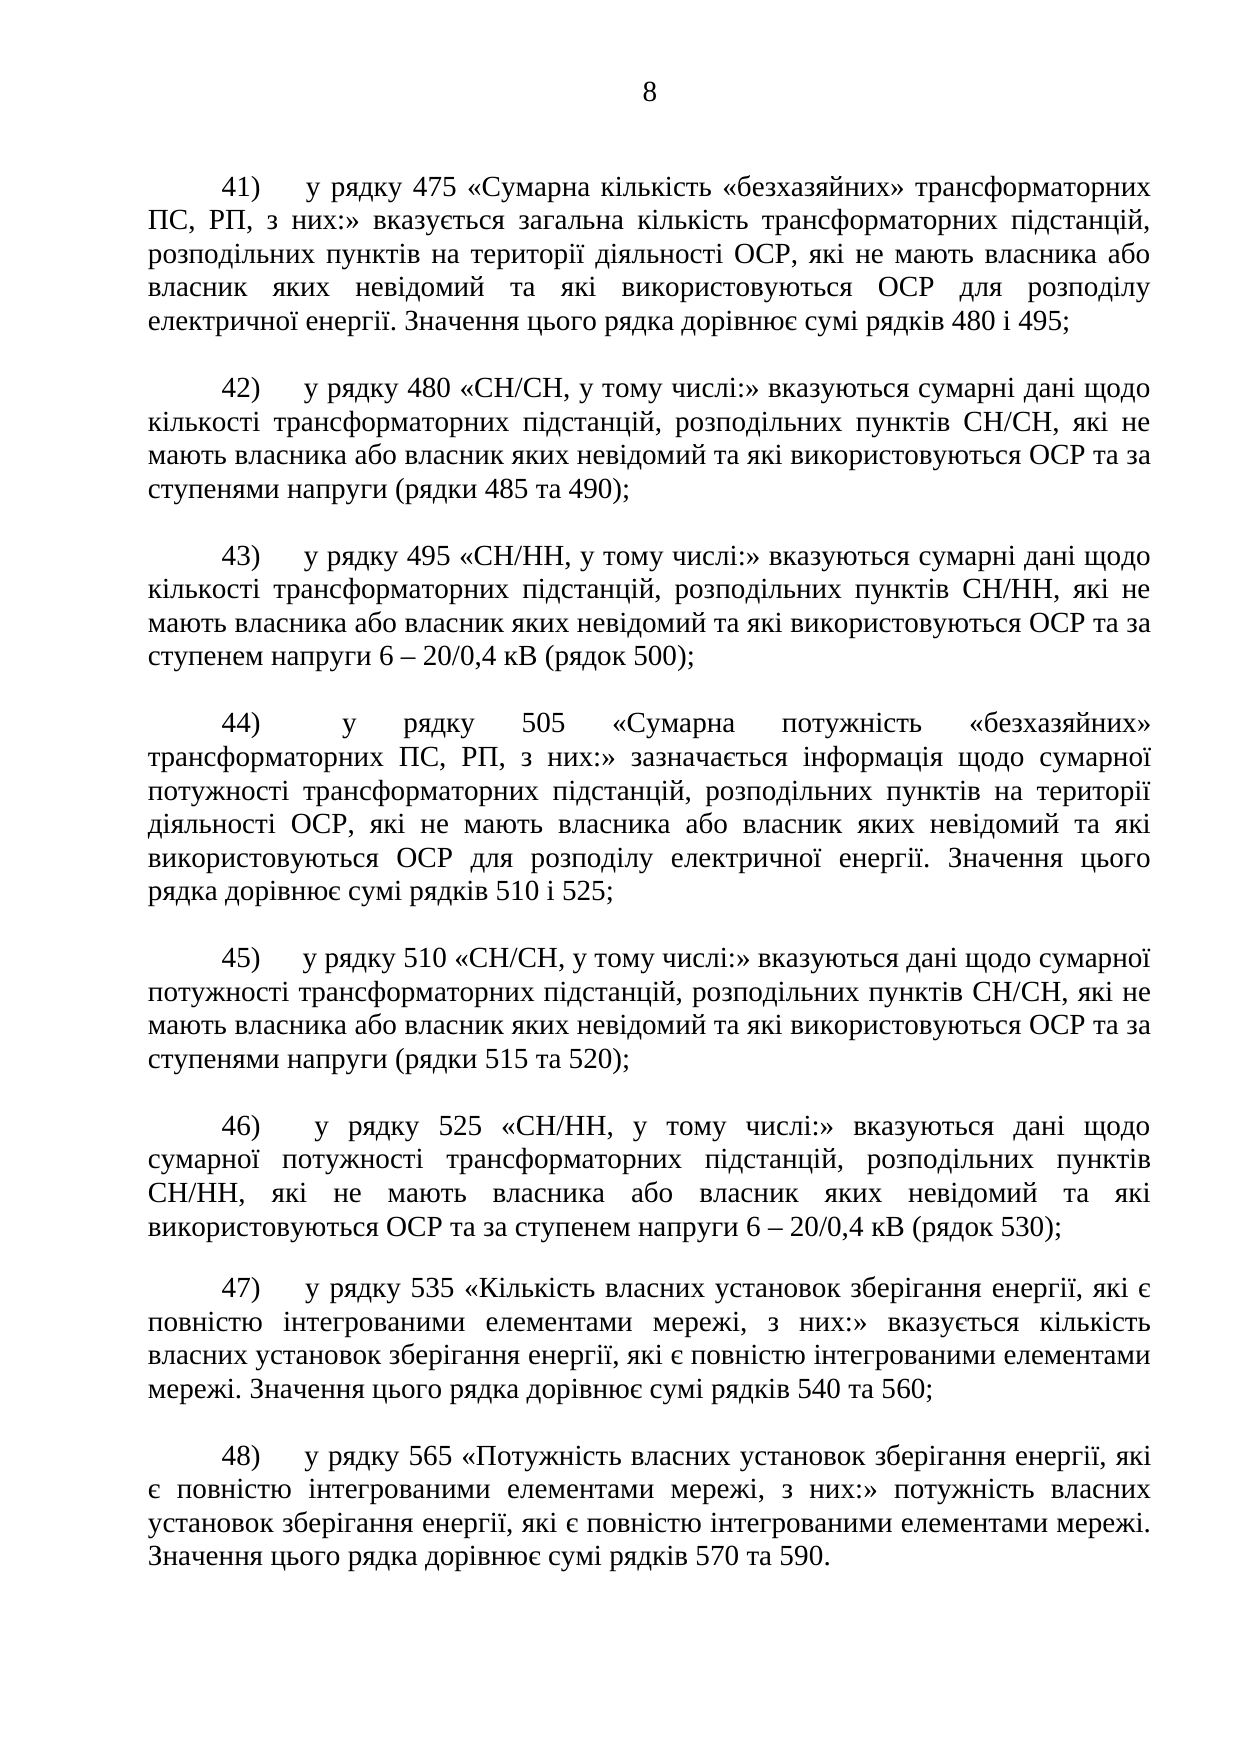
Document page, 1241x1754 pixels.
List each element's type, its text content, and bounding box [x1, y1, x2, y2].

list у рядку 510 «СН/СН, у тому числі:» вказуються дані щодо сумарної потужності трансформаторних підстанцій, розподільних пунктів СН/СН, які не мають власника або власник яких невідомий та які використовуються ОСР та за ступенями напруги (рядки 515 та 520); [148, 940, 1152, 1074]
list у рядку 565 «Потужність власних установок зберігання енергії, які є повністю інтегрованими елементами мережі, з них:» потужність власних установок зберігання енергії, які є повністю інтегрованими елементами мережі. Значення цього рядка дорівнює сумі рядків 570 та 590. [148, 1438, 1152, 1572]
list у рядку 475 «Сумарна кількість «безхазяйних» трансформаторних ПС, РП, з них:» вказується загальна кількість трансформаторних підстанцій, розподільних пунктів на території діяльності ОСР, які не мають власника або власник яких невідомий та які використовуються ОСР для розподілу електричної енергії. Значення цього рядка дорівнює сумі рядків 480 і 495; [148, 169, 1152, 337]
list у рядку 525 «СН/НН, у тому числі:» вказуються дані щодо сумарної потужності трансформаторних підстанцій, розподільних пунктів СН/НН, які не мають власника або власник яких невідомий та які використовуються ОСР та за ступенем напруги 6 – 20/0,4 кВ (рядок 530); [148, 1108, 1152, 1242]
list у рядку 480 «СН/СН, у тому числі:» вказуються сумарні дані щодо кількості трансформаторних підстанцій, розподільних пунктів СН/СН, які не мають власника або власник яких невідомий та які використовуються ОСР та за ступенями напруги (рядки 485 та 490); [148, 370, 1152, 504]
list у рядку 535 «Кількість власних установок зберігання енергії, які є повністю інтегрованими елементами мережі, з них:» вказується кількість власних установок зберігання енергії, які є повністю інтегрованими елементами мережі. Значення цього рядка дорівнює сумі рядків 540 та 560; [148, 1270, 1152, 1404]
list у рядку 505 «Сумарна потужність «безхазяйних» трансформаторних ПС, РП, з них:» зазначається інформація щодо сумарної потужності трансформаторних підстанцій, розподільних пунктів на території діяльності ОСР, які не мають власника або власник яких невідомий та які використовуються ОСР для розподілу електричної енергії. Значення цього рядка дорівнює сумі рядків 510 і 525; [148, 706, 1152, 907]
list у рядку 495 «СН/НН, у тому числі:» вказуються сумарні дані щодо кількості трансформаторних підстанцій, розподільних пунктів СН/НН, які не мають власника або власник яких невідомий та які використовуються ОСР та за ступенем напруги 6 – 20/0,4 кВ (рядок 500); [148, 538, 1152, 672]
